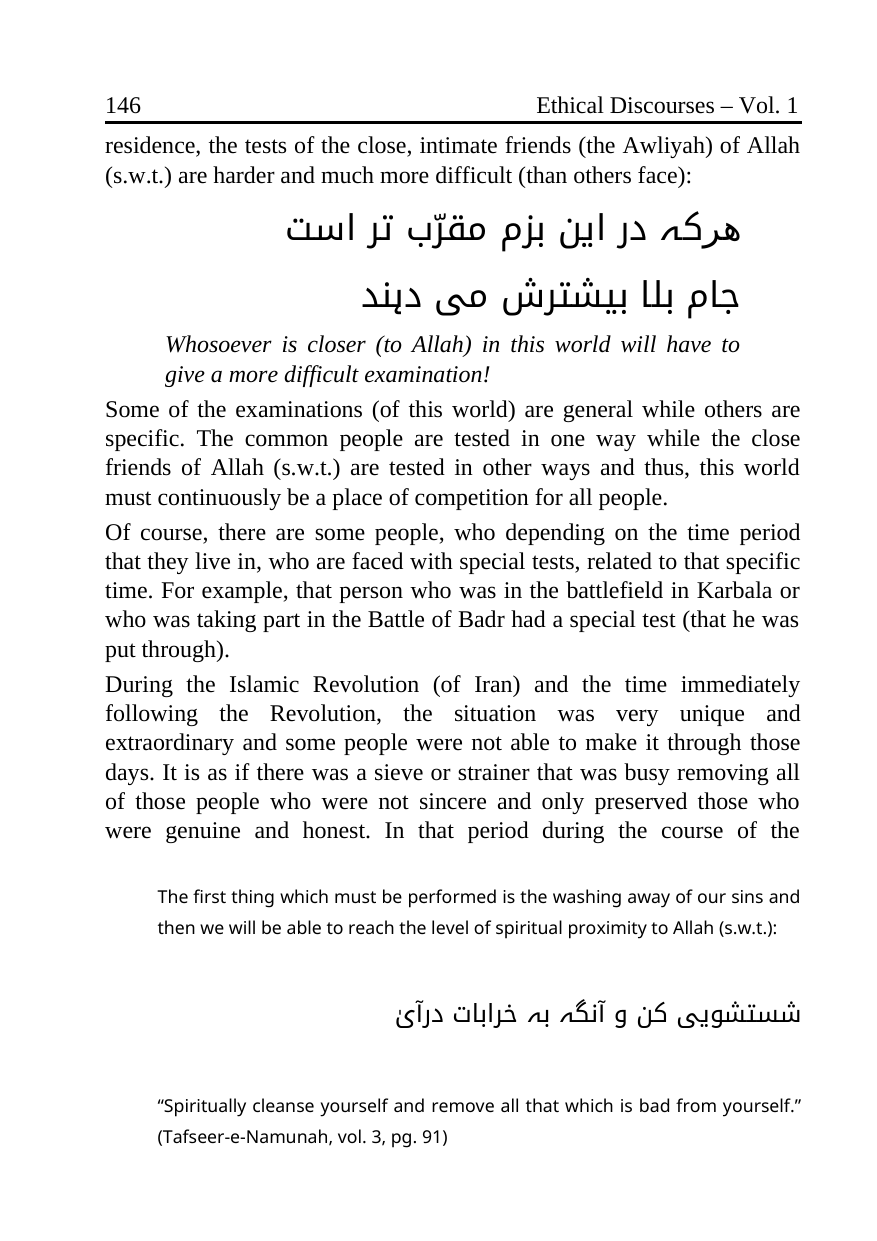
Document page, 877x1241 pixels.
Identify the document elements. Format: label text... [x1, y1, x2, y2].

text Some of the examinations (of this world) are general while others are specific. The common people are tested in one way while the close friends of Allah (s.w.t.) are tested in other ways and thus, this world must continuously be a place of competition for all people. [105, 394, 802, 511]
text This world is the house of difficulties and tests and in this temporary residence, the tests of the close, intimate friends (the Awliyah) of Allah (s.w.t.) are harder and much more difficult (than others face): [105, 131, 802, 189]
text هركہ در این بزم مقرّب تر است [165, 195, 742, 262]
text جام بلا بیشترش می دہند [165, 262, 742, 329]
text Whosoever is closer (to Allah) in this world will have to give a more difficult examination! [165, 329, 742, 388]
text During the Islamic Revolution (of Iran) and the time immediately following the Revolution, the situation was very unique and extraordinary and some people were not able to make it through those days. It is as if there was a sieve or strainer that was busy removing all of those people who were not sincere and only preserved those who were genuine and honest. In that period during the course of the Revolution, those who forgave (others) were aware of what was happening (around them) and who were sincere, etc. were known and well-defined (from the others). [105, 669, 802, 844]
text Of course, there are some people, who depending on the time period that they live in, who are faced with special tests, related to that specific time. For example, that person who was in the battlefield in Karbala or who was taking part in the Battle of Badr had a special test (that he was put through). [105, 517, 802, 663]
